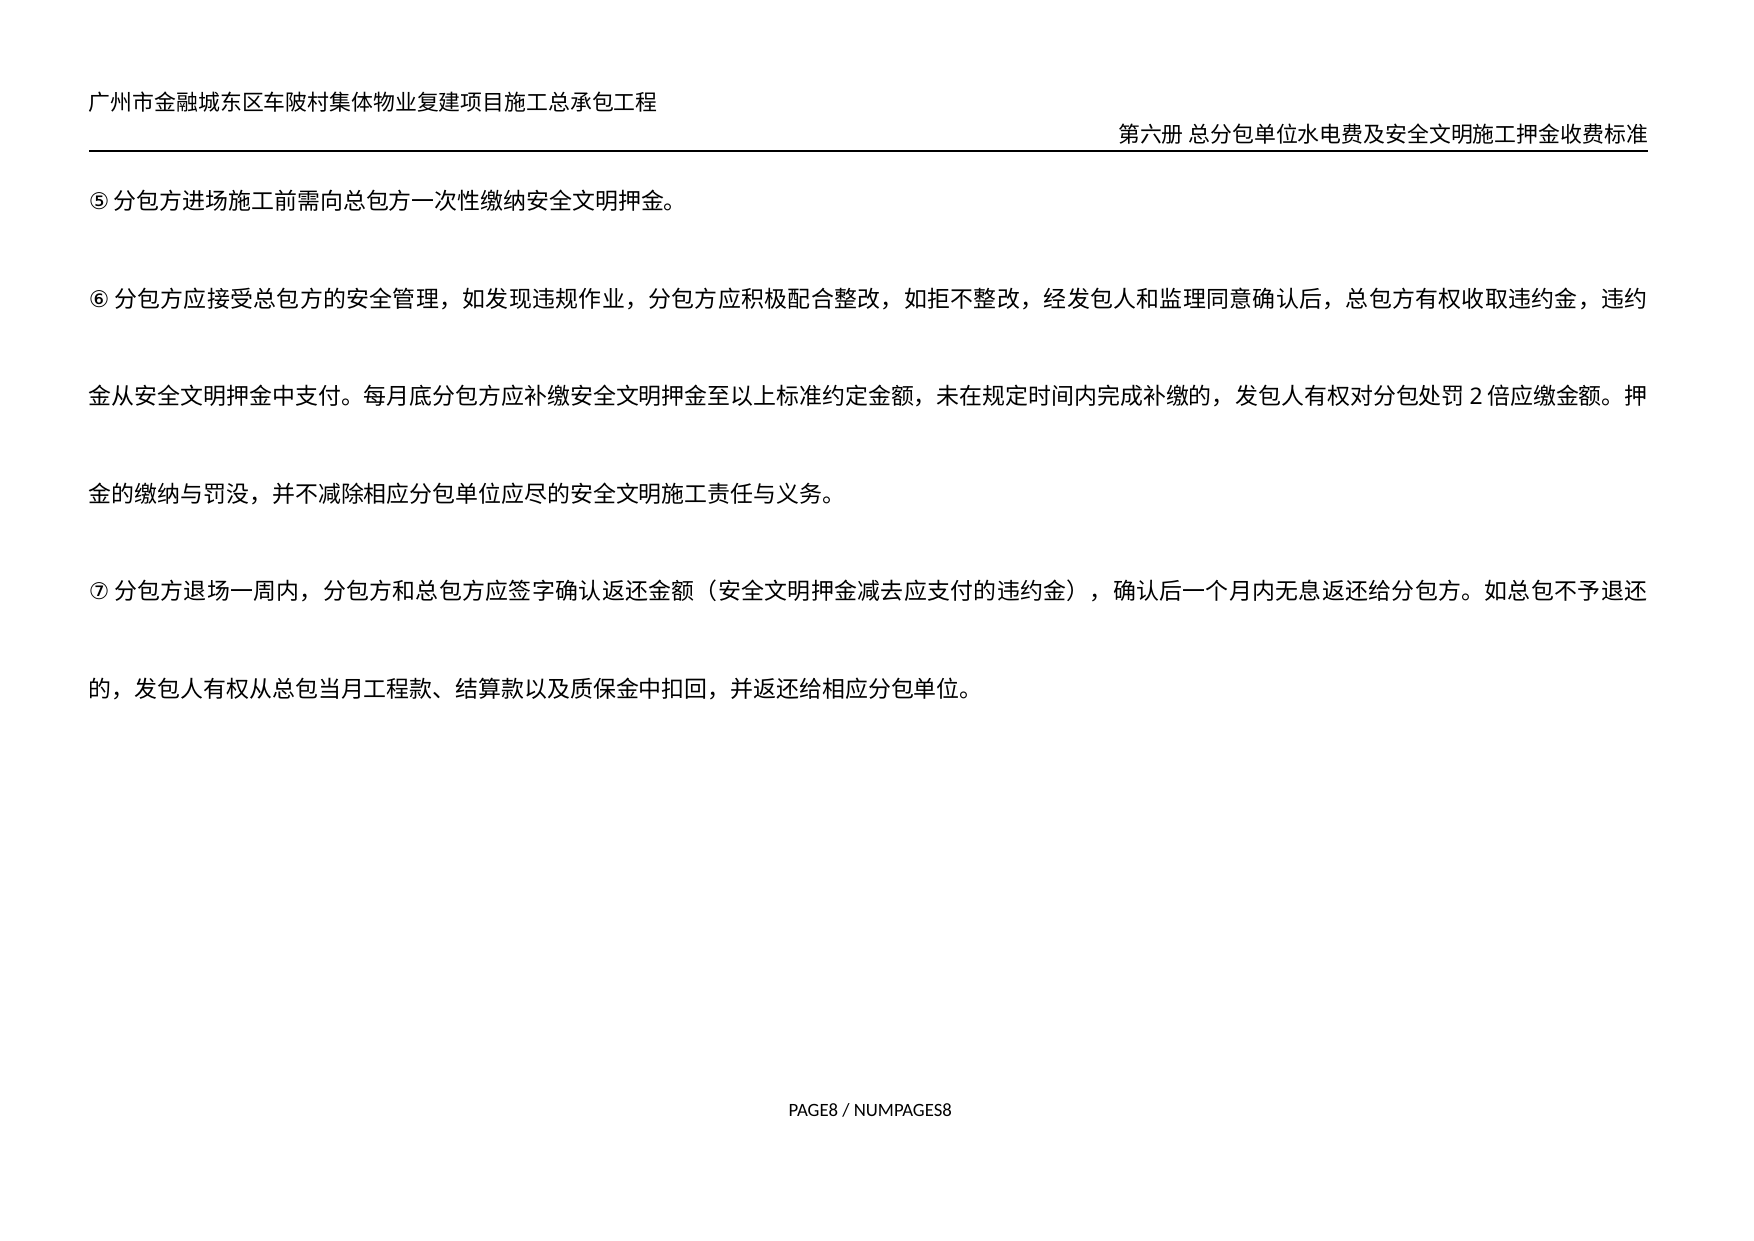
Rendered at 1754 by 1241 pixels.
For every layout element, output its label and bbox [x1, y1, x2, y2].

text [89, 167, 1648, 719]
